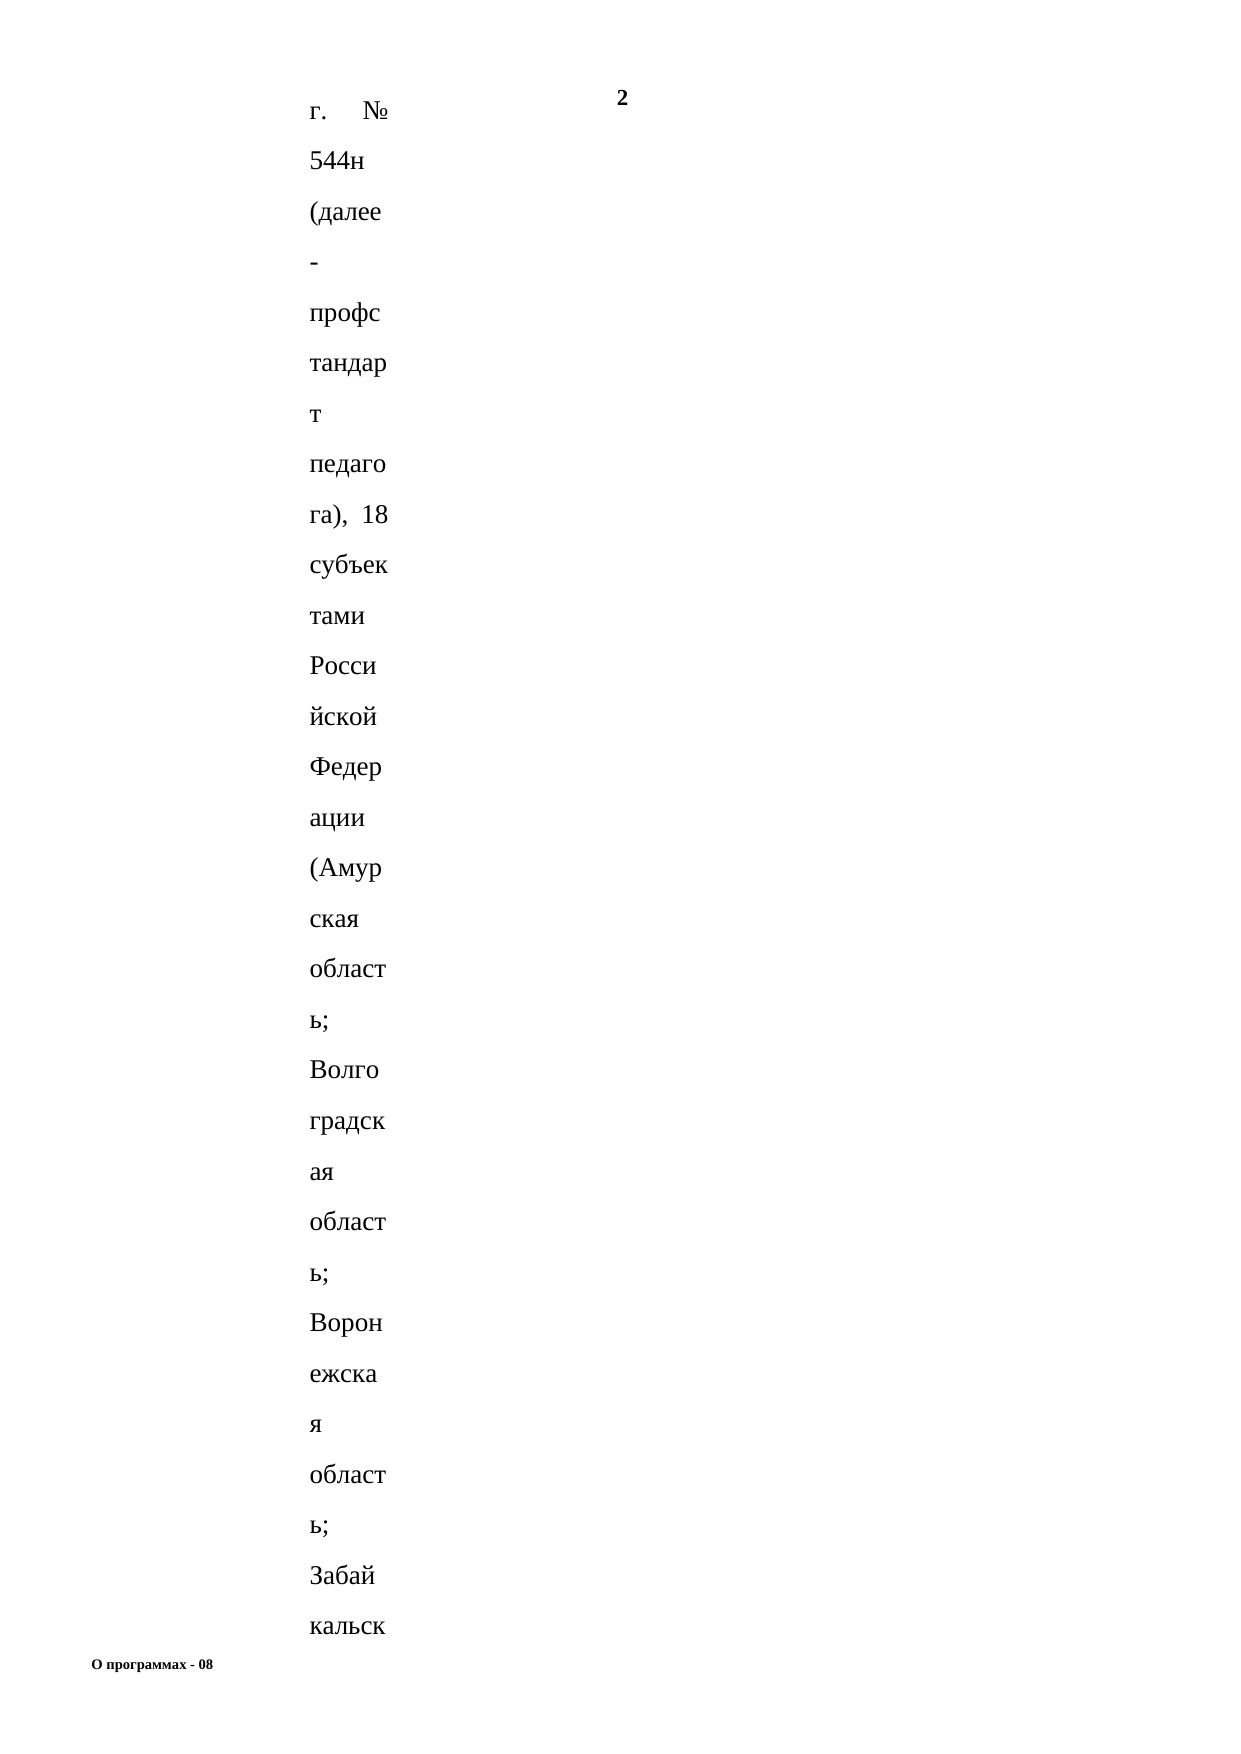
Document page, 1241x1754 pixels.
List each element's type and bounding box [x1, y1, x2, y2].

text [309, 79, 388, 1645]
